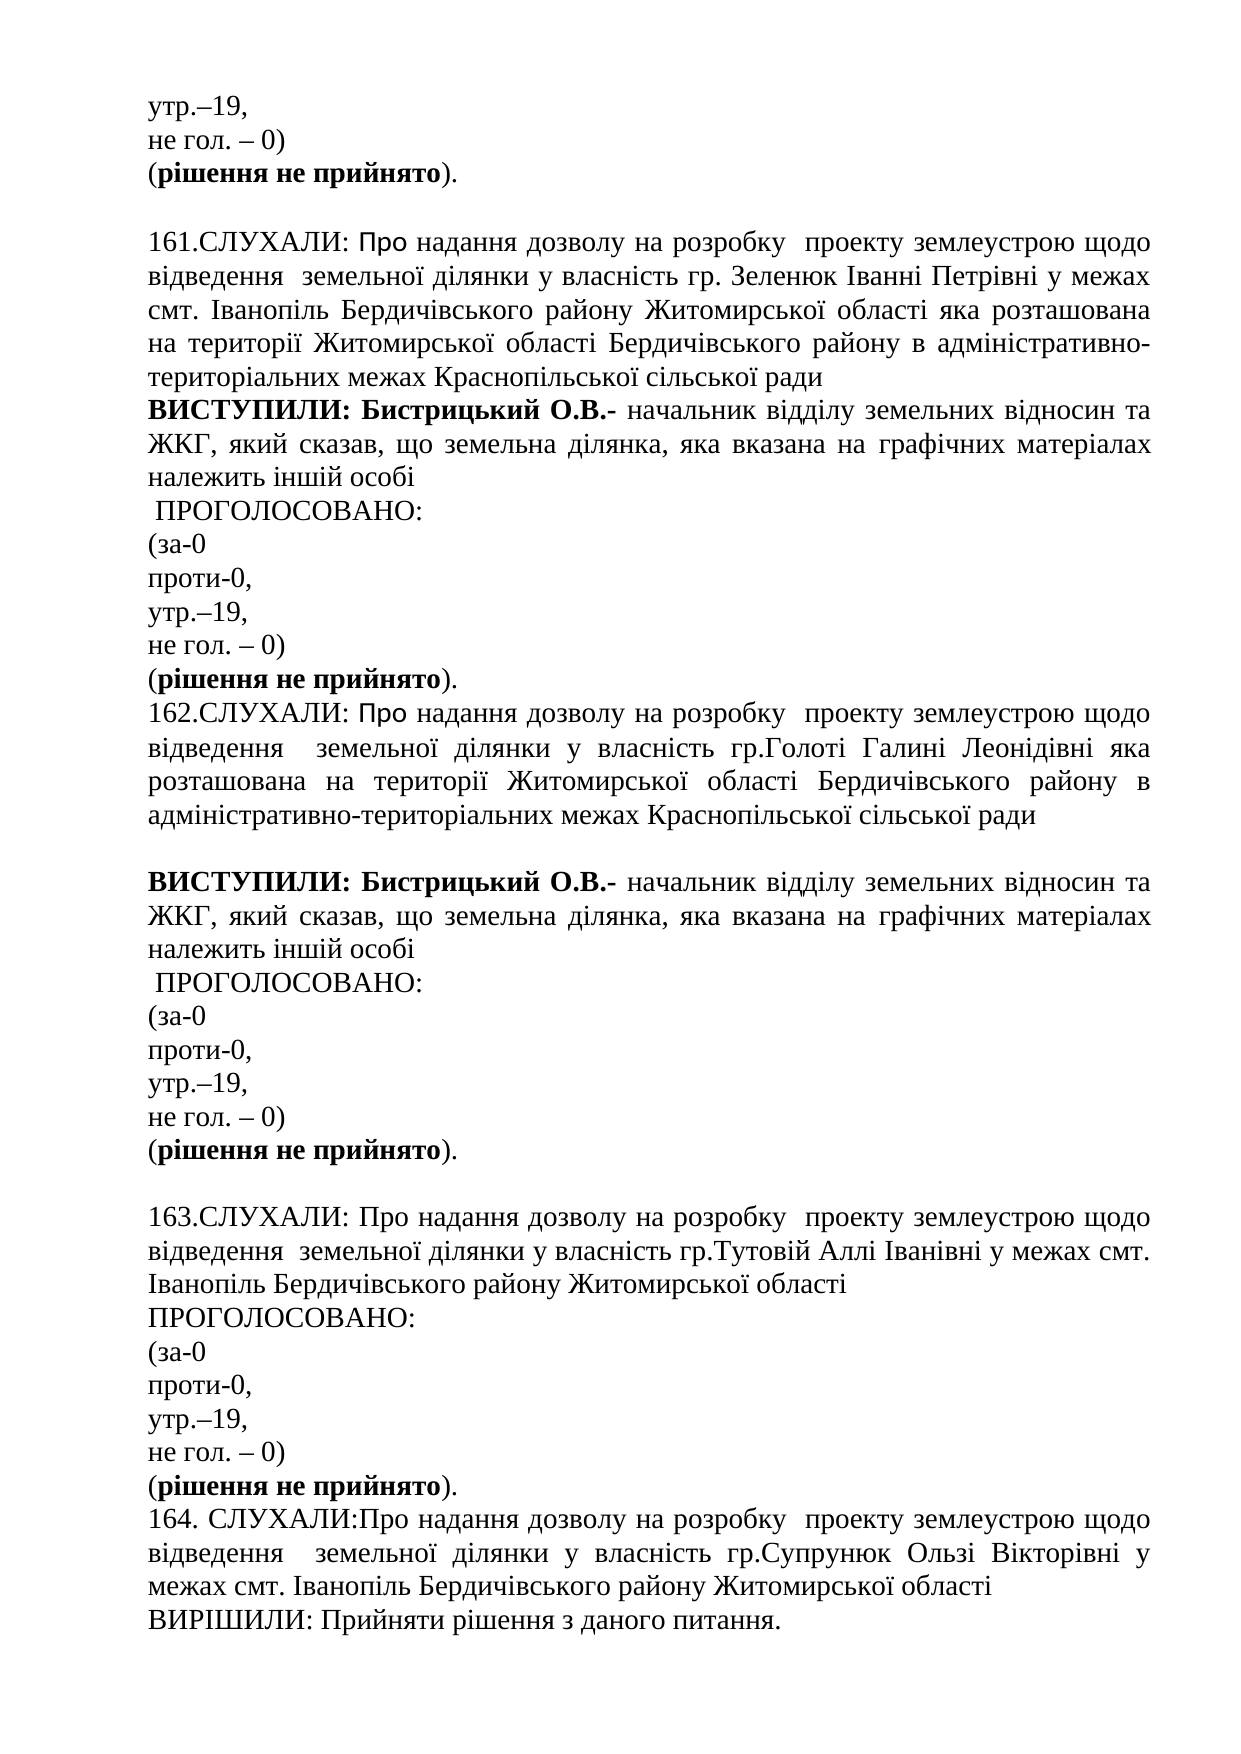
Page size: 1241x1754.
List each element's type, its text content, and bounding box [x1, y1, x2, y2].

text ПРОГОЛОСОВАНО: [148, 493, 1152, 527]
text (рішення не прийнято). [148, 1132, 1152, 1166]
list 164. СЛУХАЛИ:Про надання дозволу на розробку проекту землеустрою щодо відведення земельної ділянки у власність гр.Супрунюк Ользі Вікторівні у межах смт. Іванопіль Бердичівського району Житомирської області [148, 1501, 1152, 1602]
list 163.СЛУХАЛИ: Про надання дозволу на розробку проекту землеустрою щодо відведення земельної ділянки у власність гр.Тутовій Аллі Іванівні у межах смт. Іванопіль Бердичівського району Житомирської області [148, 1199, 1152, 1300]
list 161.СЛУХАЛИ: Про надання дозволу на розробку проекту землеустрою щодо відведення земельної ділянки у власність гр. Зеленюк Іванні Петрівні у межах смт. Іванопіль Бердичівського району Житомирської області яка розташована на території Житомирської області Бердичівського району в адміністративно-територіальних межах Краснопільської сільської ради [148, 223, 1152, 392]
text (за-0 проти-0, утр.–19, не гол. – 0) [148, 998, 1152, 1132]
text (рішення не прийнято). [148, 661, 1152, 694]
text ВИРІШИЛИ: Прийняти рішення з даного питання. [148, 1602, 1152, 1636]
text (за-0 проти-0, утр.–19, не гол. – 0) [148, 527, 1152, 661]
text (рішення не прийнято). [148, 156, 1152, 189]
text ПРОГОЛОСОВАНО: [148, 965, 1152, 998]
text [148, 88, 1152, 156]
list 162.СЛУХАЛИ: Про надання дозволу на розробку проекту землеустрою щодо відведення земельної ділянки у власність гр.Голоті Галині Леонідівні яка розташована на території Житомирської області Бердичівського району в адміністративно-територіальних межах Краснопільської сільської ради [148, 694, 1152, 831]
text (рішення не прийнято). [148, 1468, 1152, 1501]
text ПРОГОЛОСОВАНО: [148, 1300, 1152, 1334]
text (за-0 проти-0, утр.–19, не гол. – 0) [148, 1334, 1152, 1468]
